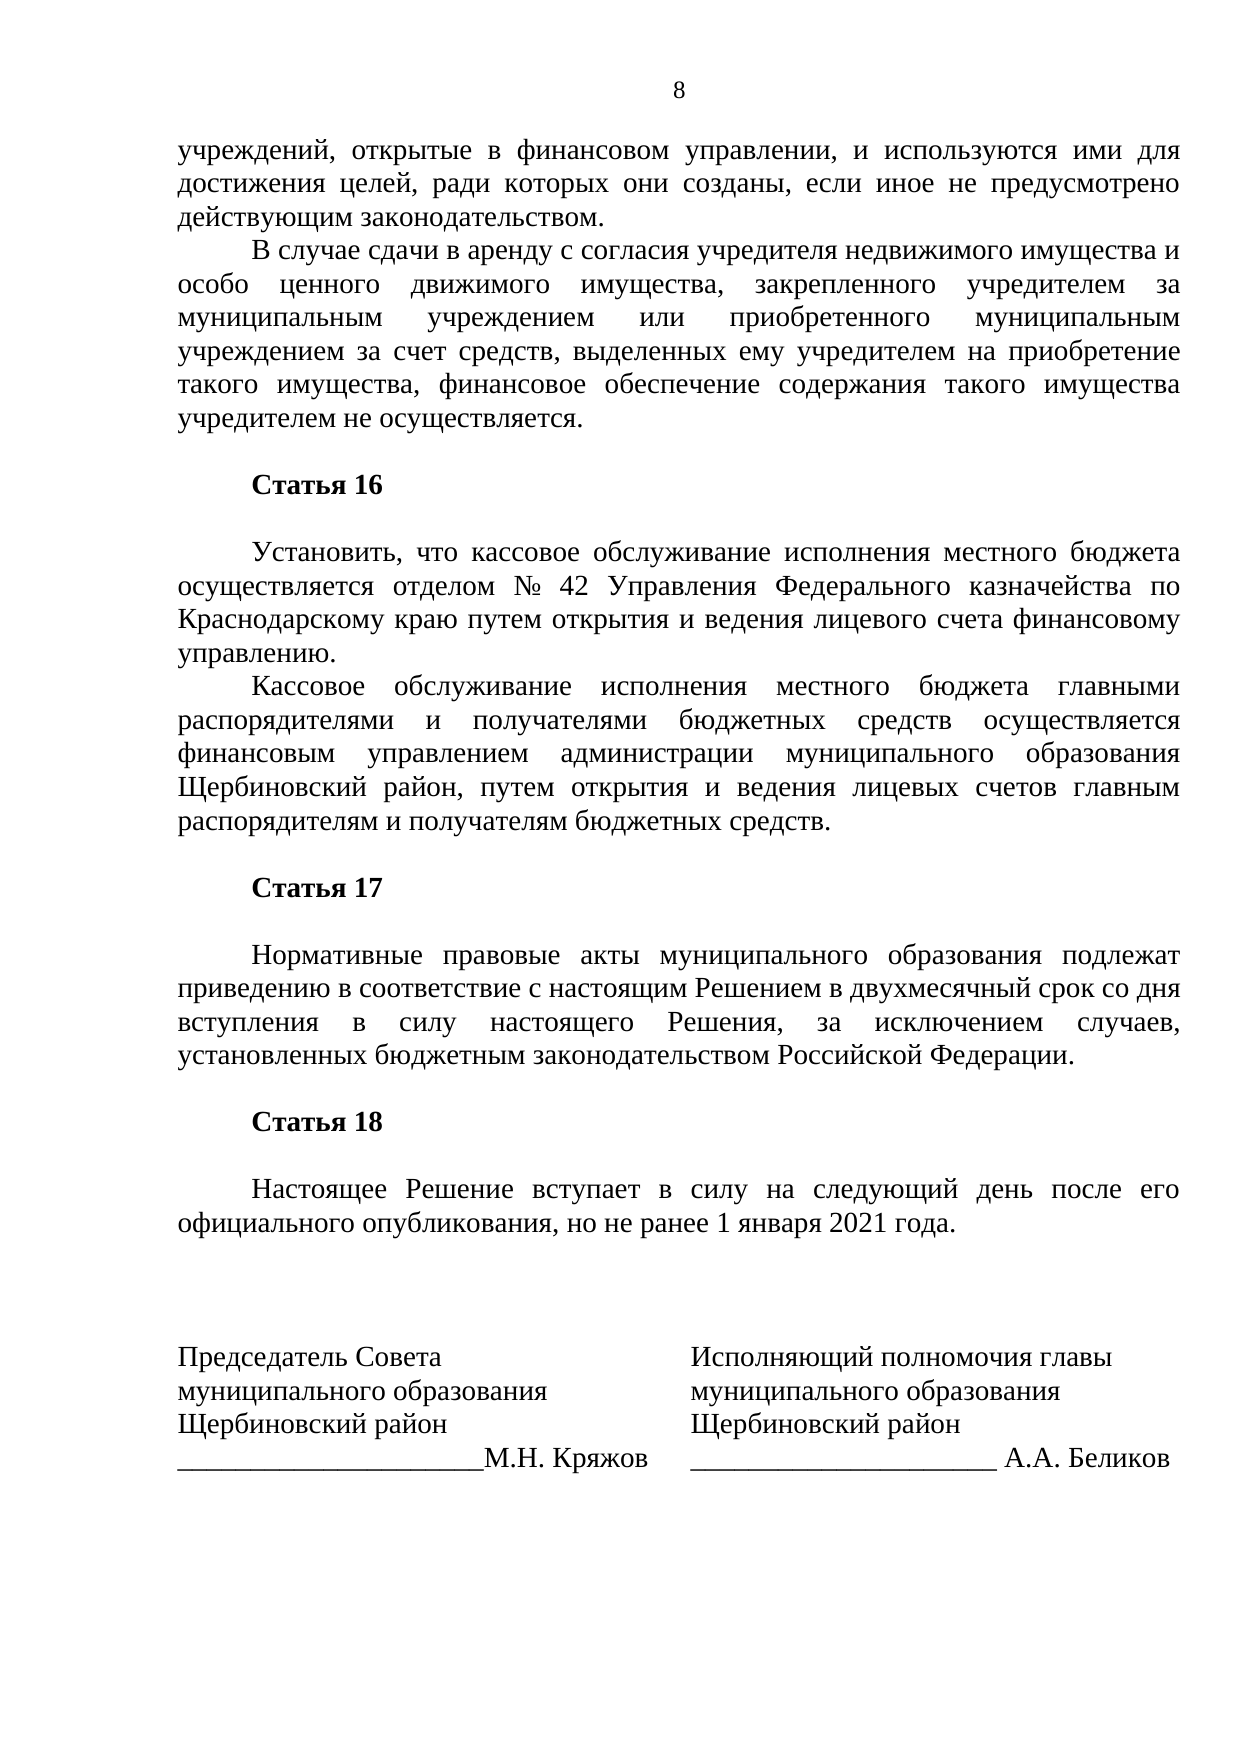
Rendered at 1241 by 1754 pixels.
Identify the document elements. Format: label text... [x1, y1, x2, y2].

text Нормативные правовые акты муниципального образования подлежат приведению в соответствие с настоящим Решением в двухмесячный срок со дня вступления в силу настоящего Решения, за исключением случаев, установленных бюджетным законодательством Российской Федерации. [177, 937, 1181, 1071]
text В случае сдачи в аренду с согласия учредителя недвижимого имущества и особо ценного движимого имущества, закрепленного учредителем за муниципальным учреждением или приобретенного муниципальным учреждением за счет средств, выделенных ему учредителем на приобретение такого имущества, финансовое обеспечение содержания такого имущества учредителем не осуществляется. [177, 232, 1181, 434]
text Статья 17 [177, 870, 1181, 903]
text Кассовое обслуживание исполнения местного бюджета главными распорядителями и получателями бюджетных средств осуществляется финансовым управлением администрации муниципального образования Щербиновский район, путем открытия и ведения лицевых счетов главным распорядителям и получателям бюджетных средств. [177, 668, 1181, 836]
text Статья 16 [177, 467, 1181, 501]
text Установить, что кассовое обслуживание исполнения местного бюджета осуществляется отделом № 42 Управления Федерального казначейства по Краснодарскому краю путем открытия и ведения лицевого счета финансовому управлению. [177, 534, 1181, 668]
table_header Исполняющий полномочия главы муниципального образования Щербиновский район _____________________ А.А. Беликов [679, 1339, 1192, 1473]
text Настоящее Решение вступает в силу на следующий день после его официального опубликования, но не ранее 1 января 2021 года. [177, 1172, 1181, 1239]
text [177, 132, 1181, 232]
text Статья 18 [177, 1104, 1181, 1138]
table_header Председатель Совета муниципального образования Щербиновский район _____________________М.Н. Кряжов [166, 1339, 679, 1473]
